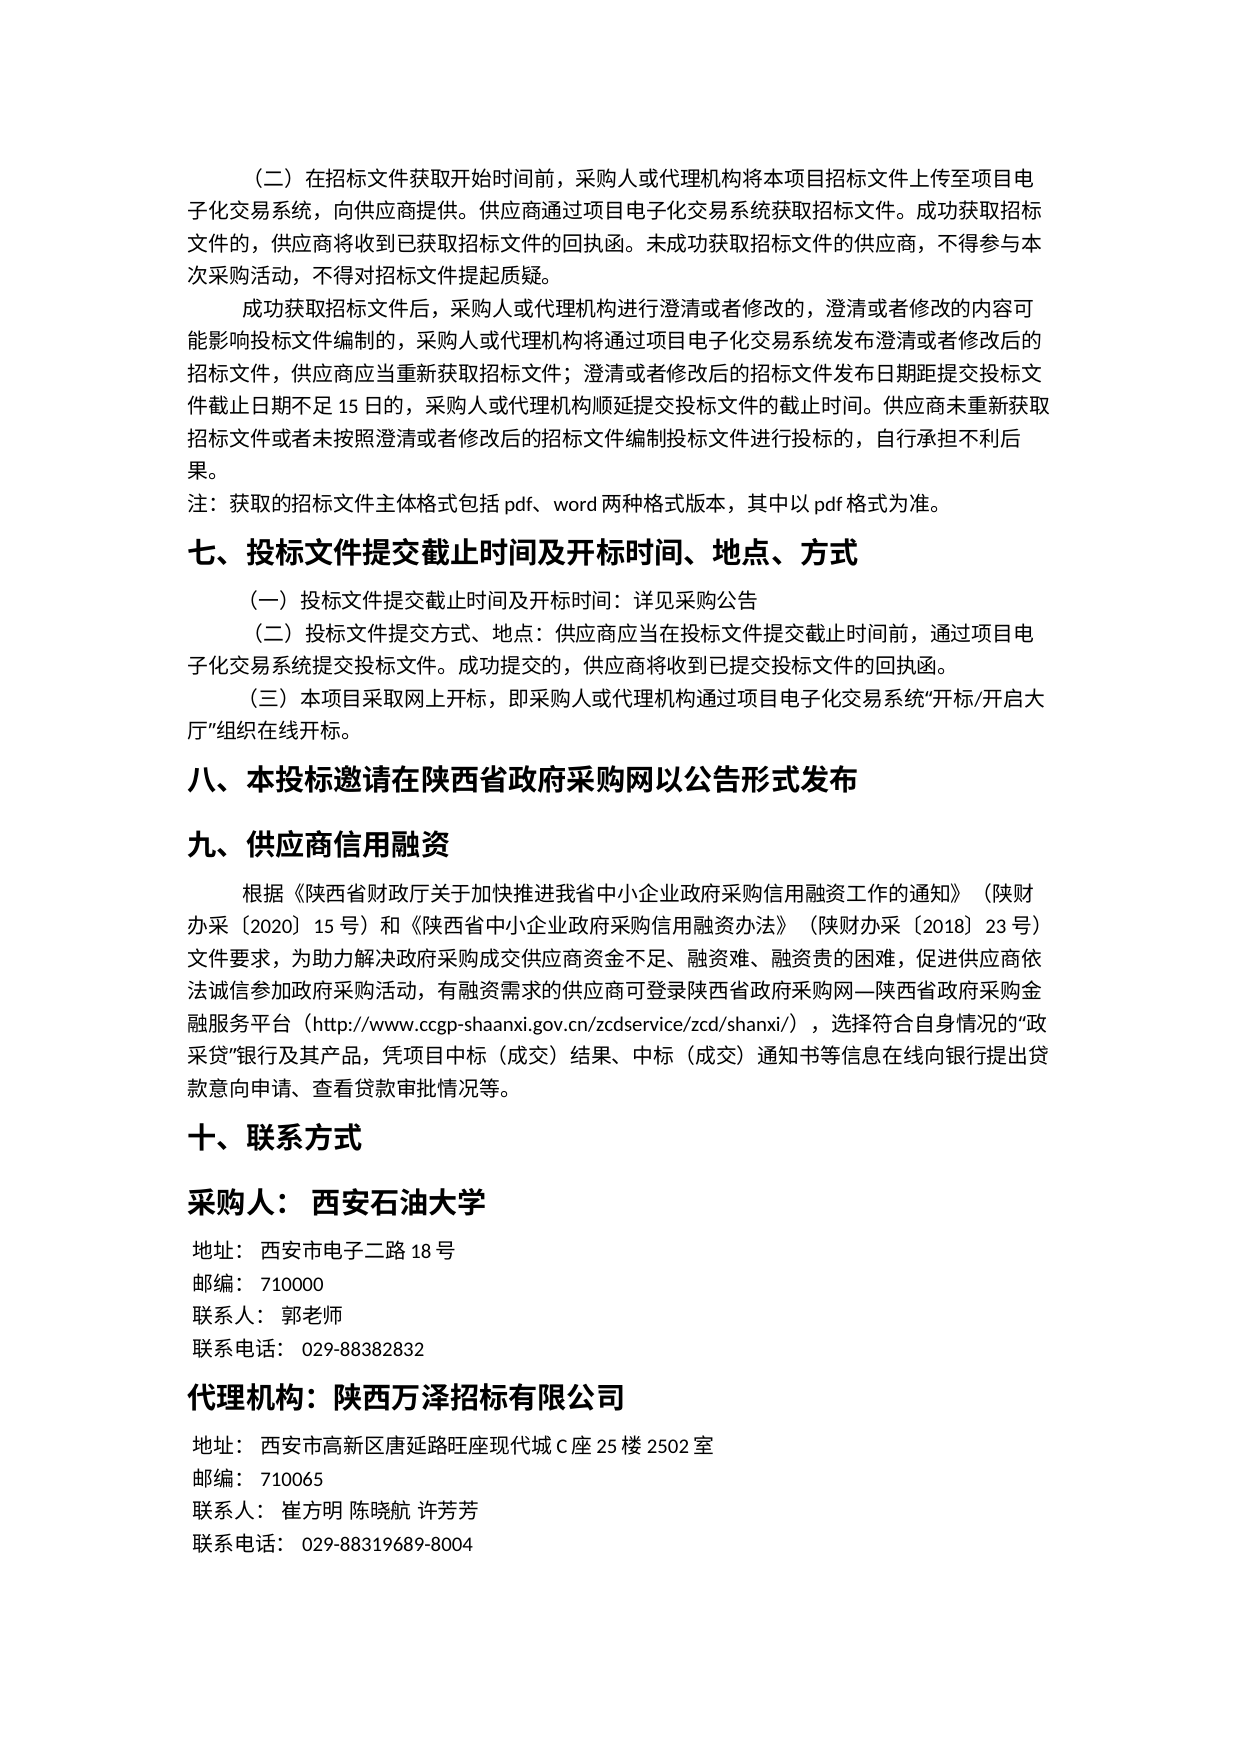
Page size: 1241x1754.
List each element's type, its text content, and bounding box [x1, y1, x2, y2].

text 联系人： 崔方明 陈晓航 许芳芳 [187, 1494, 1053, 1527]
text 七、投标文件提交截止时间及开标时间、地点、方式 [187, 519, 1053, 584]
text 地址： 西安市电子二路18号 [187, 1234, 1053, 1267]
text 八、本投标邀请在陕西省政府采购网以公告形式发布 [187, 747, 1053, 812]
text （二）投标文件提交方式、地点：供应商应当在投标文件提交截止时间前，通过项目电子化交易系统提交投标文件。成功提交的，供应商将收到已提交投标文件的回执函。 [187, 617, 1053, 682]
text 联系人： 郭老师 [187, 1299, 1053, 1332]
text 联系电话： 029-88382832 [187, 1332, 1053, 1364]
text 邮编： 710000 [187, 1267, 1053, 1299]
text 代理机构：陕西万泽招标有限公司 [187, 1364, 1053, 1429]
text 联系电话： 029-88319689-8004 [187, 1527, 1053, 1559]
text 地址： 西安市高新区唐延路旺座现代城C座25楼2502室 [187, 1429, 1053, 1462]
text 采购人： 西安石油大学 [187, 1169, 1053, 1234]
text （一）投标文件提交截止时间及开标时间：详见采购公告 [187, 584, 1053, 617]
text 注：获取的招标文件主体格式包括pdf、word两种格式版本，其中以pdf格式为准。 [187, 487, 1053, 519]
text （三）本项目采取网上开标，即采购人或代理机构通过项目电子化交易系统“开标/开启大厅”组织在线开标。 [187, 682, 1053, 747]
text 成功获取招标文件后，采购人或代理机构进行澄清或者修改的，澄清或者修改的内容可能影响投标文件编制的，采购人或代理机构将通过项目电子化交易系统发布澄清或者修改后的招标文件，供应商应当重新获取招标文件；澄清或者修改后的招标文件发布日期距提交投标文件截止日期不足15日的，采购人或代理机构顺延提交投标文件的截止时间。供应商未重新获取招标文件或者未按照澄清或者修改后的招标文件编制投标文件进行投标的，自行承担不利后果。 [187, 292, 1053, 487]
text 九、供应商信用融资 [187, 812, 1053, 877]
text 邮编： 710065 [187, 1462, 1053, 1494]
text 根据《陕西省财政厅关于加快推进我省中小企业政府采购信用融资工作的通知》（陕财办采〔2020〕15 号）和《陕西省中小企业政府采购信用融资办法》（陕财办采〔2018〕23 号）文件要求，为助力解决政府采购成交供应商资金不足、融资难、融资贵的困难，促进供应商依法诚信参加政府采购活动，有融资需求的供应商可登录陕西省政府釆购网—陕西省政府采购金融服务平台（http://www.ccgp-shaanxi.gov.cn/zcdservice/zcd/shanxi/），选择符合自身情况的“政采贷”银行及其产品，凭项目中标（成交）结果、中标（成交）通知书等信息在线向银行提出贷款意向申请、查看贷款审批情况等。 [187, 877, 1053, 1104]
text 十、联系方式 [187, 1104, 1053, 1169]
text （二）在招标文件获取开始时间前，采购人或代理机构将本项目招标文件上传至项目电子化交易系统，向供应商提供。供应商通过项目电子化交易系统获取招标文件。成功获取招标文件的，供应商将收到已获取招标文件的回执函。未成功获取招标文件的供应商，不得参与本次采购活动，不得对招标文件提起质疑。 [187, 162, 1053, 292]
